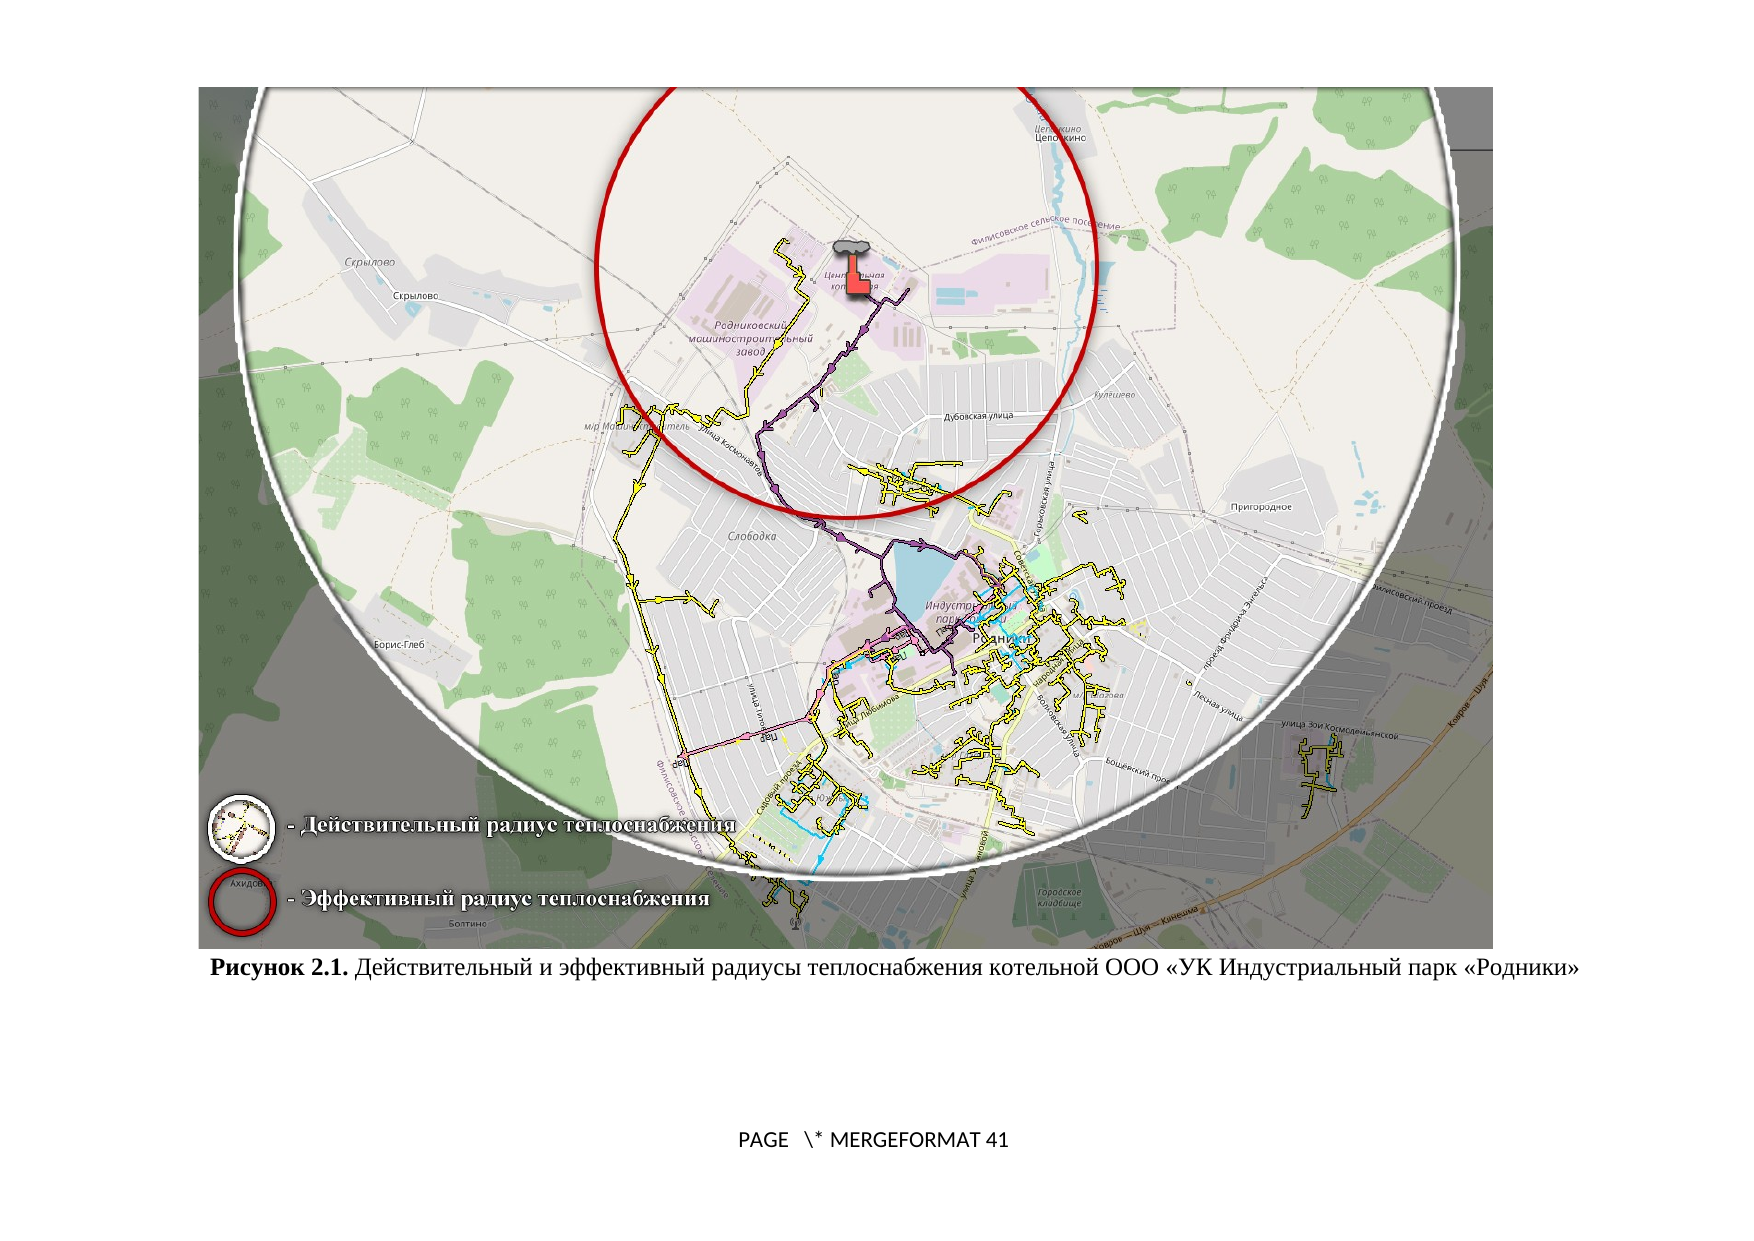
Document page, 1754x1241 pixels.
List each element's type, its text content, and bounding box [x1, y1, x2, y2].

text Рисунок 2.1. Действительный и эффективный радиусы теплоснабжения котельной ООО «УК Индустриальный парк «Родники» [124, 952, 1665, 981]
picture [198, 87, 1493, 949]
